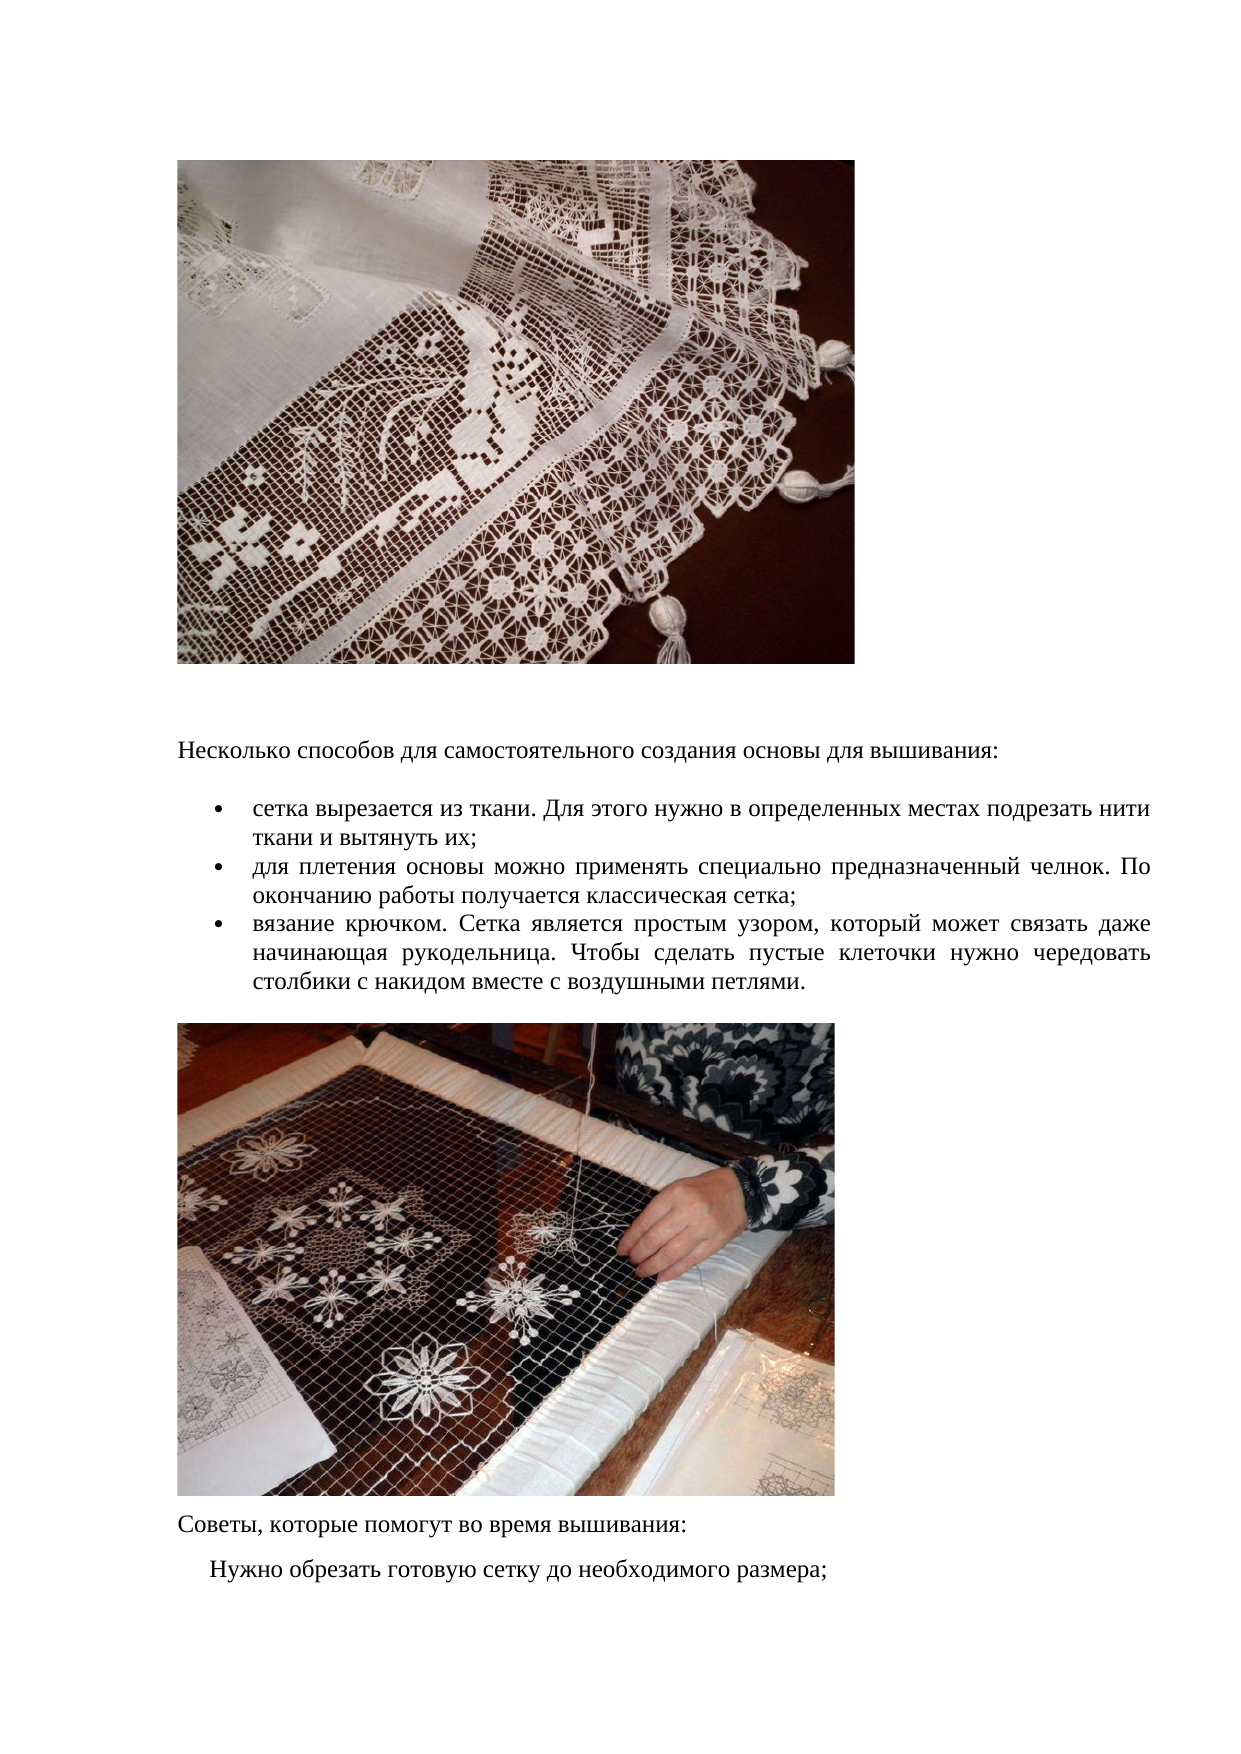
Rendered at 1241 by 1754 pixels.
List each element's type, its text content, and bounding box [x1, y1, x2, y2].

text Несколько способов для самостоятельного создания основы для вышивания: [177, 722, 1152, 764]
list сетка вырезается из ткани. Для этого нужно в определенных местах подрезать нити ткани и вытянуть их; [215, 793, 1152, 851]
list вязание крючком. Сетка является простым узором, который может связать даже начинающая рукодельница. Чтобы сделать пустые клеточки нужно чередовать столбики с накидом вместе с воздушными петлями. [215, 908, 1152, 995]
picture [177, 160, 855, 664]
list для плетения основы можно применять специально предназначенный челнок. По окончанию работы получается классическая сетка; [215, 851, 1152, 908]
text  Нужно обрезать готовую сетку до необходимого размера; [177, 1554, 1152, 1582]
picture [177, 1023, 835, 1496]
